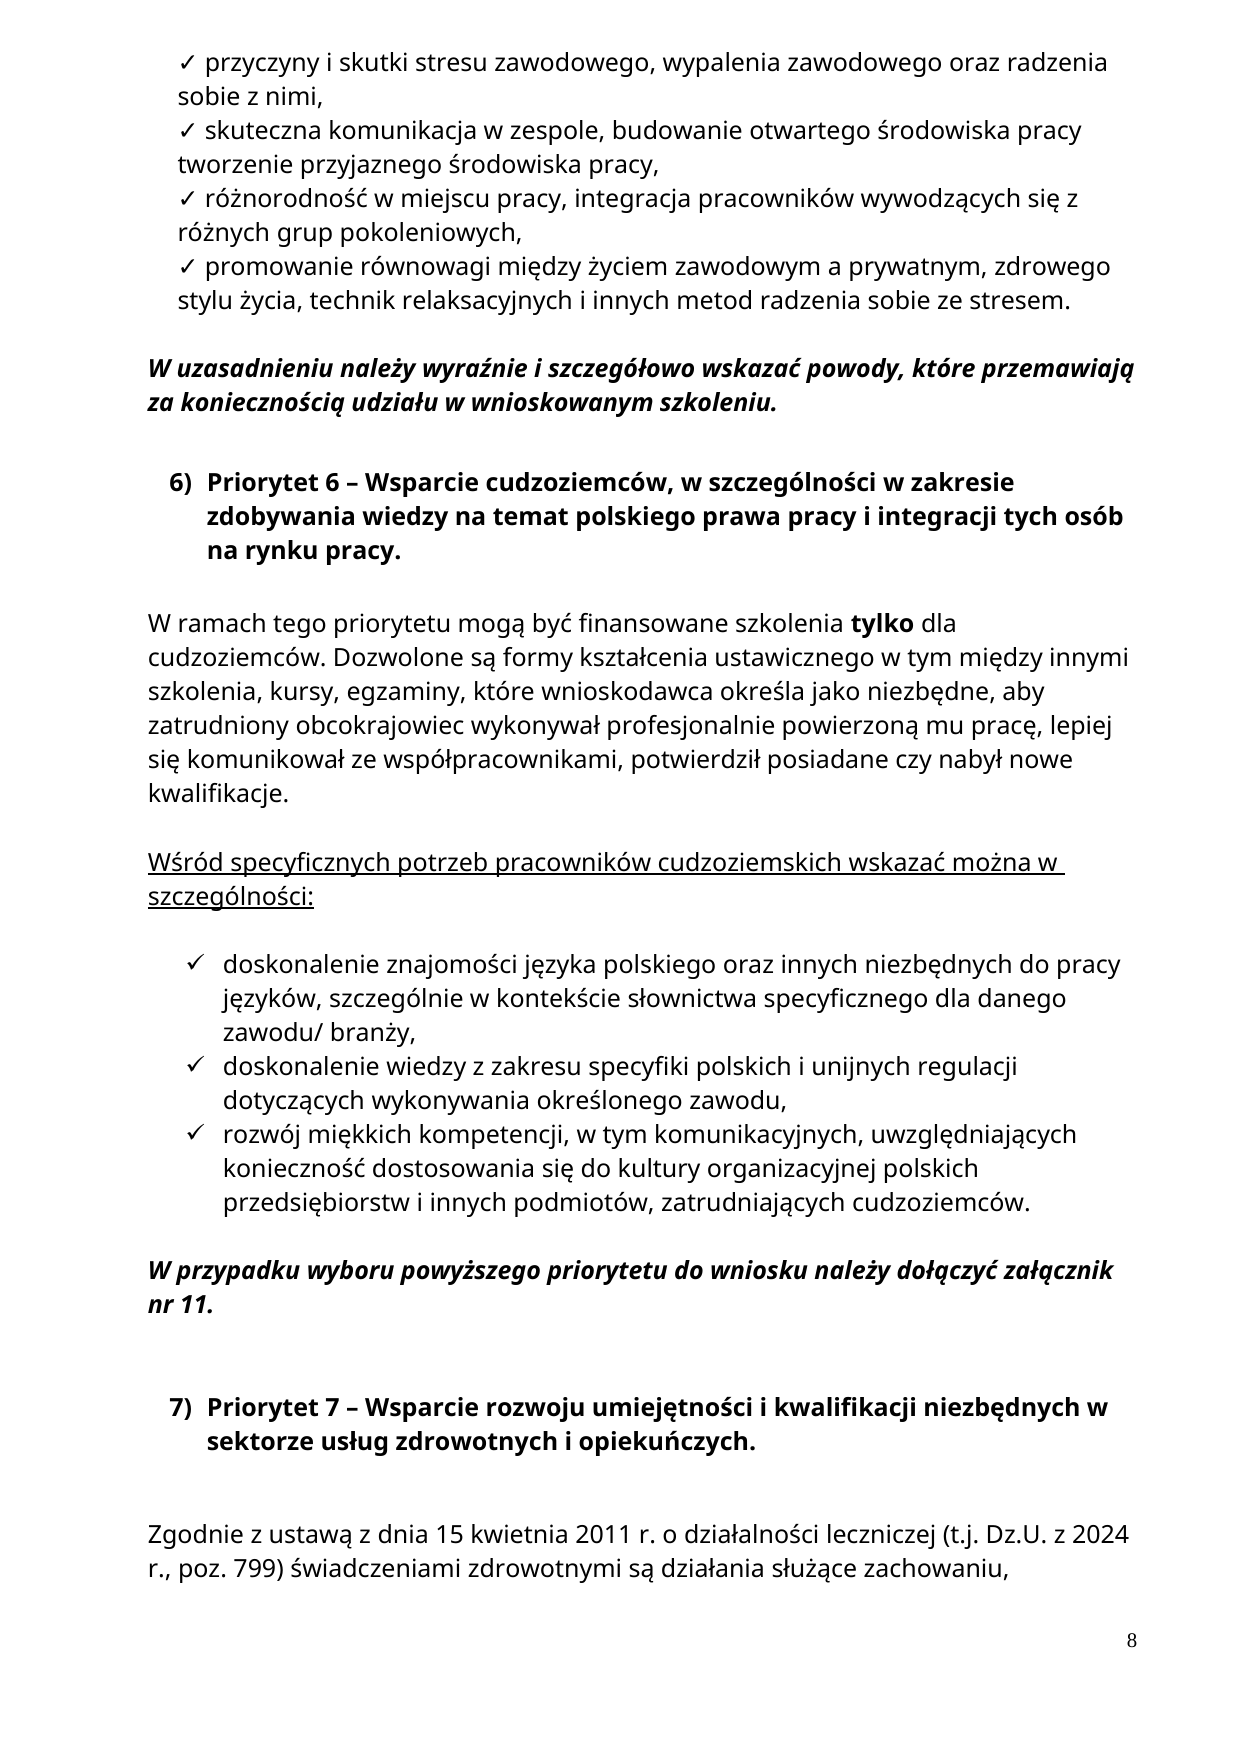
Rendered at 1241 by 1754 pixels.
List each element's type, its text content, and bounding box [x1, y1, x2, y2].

text Wśród specyficznych potrzeb pracowników cudzoziemskich wskazać można w szczególności: [148, 844, 1137, 912]
text W uzasadnieniu należy wyraźnie i szczegółowo wskazać powody, które przemawiają za koniecznością udziału w wnioskowanym szkoleniu. [148, 351, 1137, 419]
text ✓ skuteczna komunikacja w zespole, budowanie otwartego środowiska pracy tworzenie przyjaznego środowiska pracy, [177, 112, 1137, 181]
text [148, 1516, 1137, 1584]
list doskonalenie znajomości języka polskiego oraz innych niezbędnych do pracy języków, szczególnie w kontekście słownictwa specyficznego dla danego zawodu/ branży, [185, 946, 1137, 1049]
text ✓ różnorodność w miejscu pracy, integracja pracowników wywodzących się z różnych grup pokoleniowych, [177, 181, 1137, 249]
text ✓ promowanie równowagi między życiem zawodowym a prywatnym, zdrowego stylu życia, technik relaksacyjnych i innych metod radzenia sobie ze stresem. [177, 249, 1137, 317]
list rozwój miękkich kompetencji, w tym komunikacyjnych, uwzględniających konieczność dostosowania się do kultury organizacyjnej polskich przedsiębiorstw i innych podmiotów, zatrudniających cudzoziemców. [185, 1117, 1137, 1219]
text W ramach tego priorytetu mogą być finansowane szkolenia tylko dla cudzoziemców. Dozwolone są formy kształcenia ustawicznego w tym między innymi szkolenia, kursy, egzaminy, które wnioskodawca określa jako niezbędne, aby zatrudniony obcokrajowiec wykonywał profesjonalnie powierzoną mu pracę, lepiej się komunikował ze współpracownikami, potwierdził posiadane czy nabył nowe kwalifikacje. [148, 606, 1137, 810]
text ✓ przyczyny i skutki stresu zawodowego, wypalenia zawodowego oraz radzenia sobie z nimi, [177, 44, 1137, 112]
list W przypadku wyboru powyższego priorytetu do wniosku należy dołączyć załącznik nr 11. [148, 1253, 1137, 1321]
list Priorytet 7 – Wsparcie rozwoju umiejętności i kwalifikacji niezbędnych w sektorze usług zdrowotnych i opiekuńczych. [169, 1389, 1137, 1457]
list doskonalenie wiedzy z zakresu specyfiki polskich i unijnych regulacji dotyczących wykonywania określonego zawodu, [185, 1049, 1137, 1117]
list Priorytet 6 – Wsparcie cudzoziemców, w szczególności w zakresie zdobywania wiedzy na temat polskiego prawa pracy i integracji tych osób na rynku pracy. [169, 464, 1137, 567]
